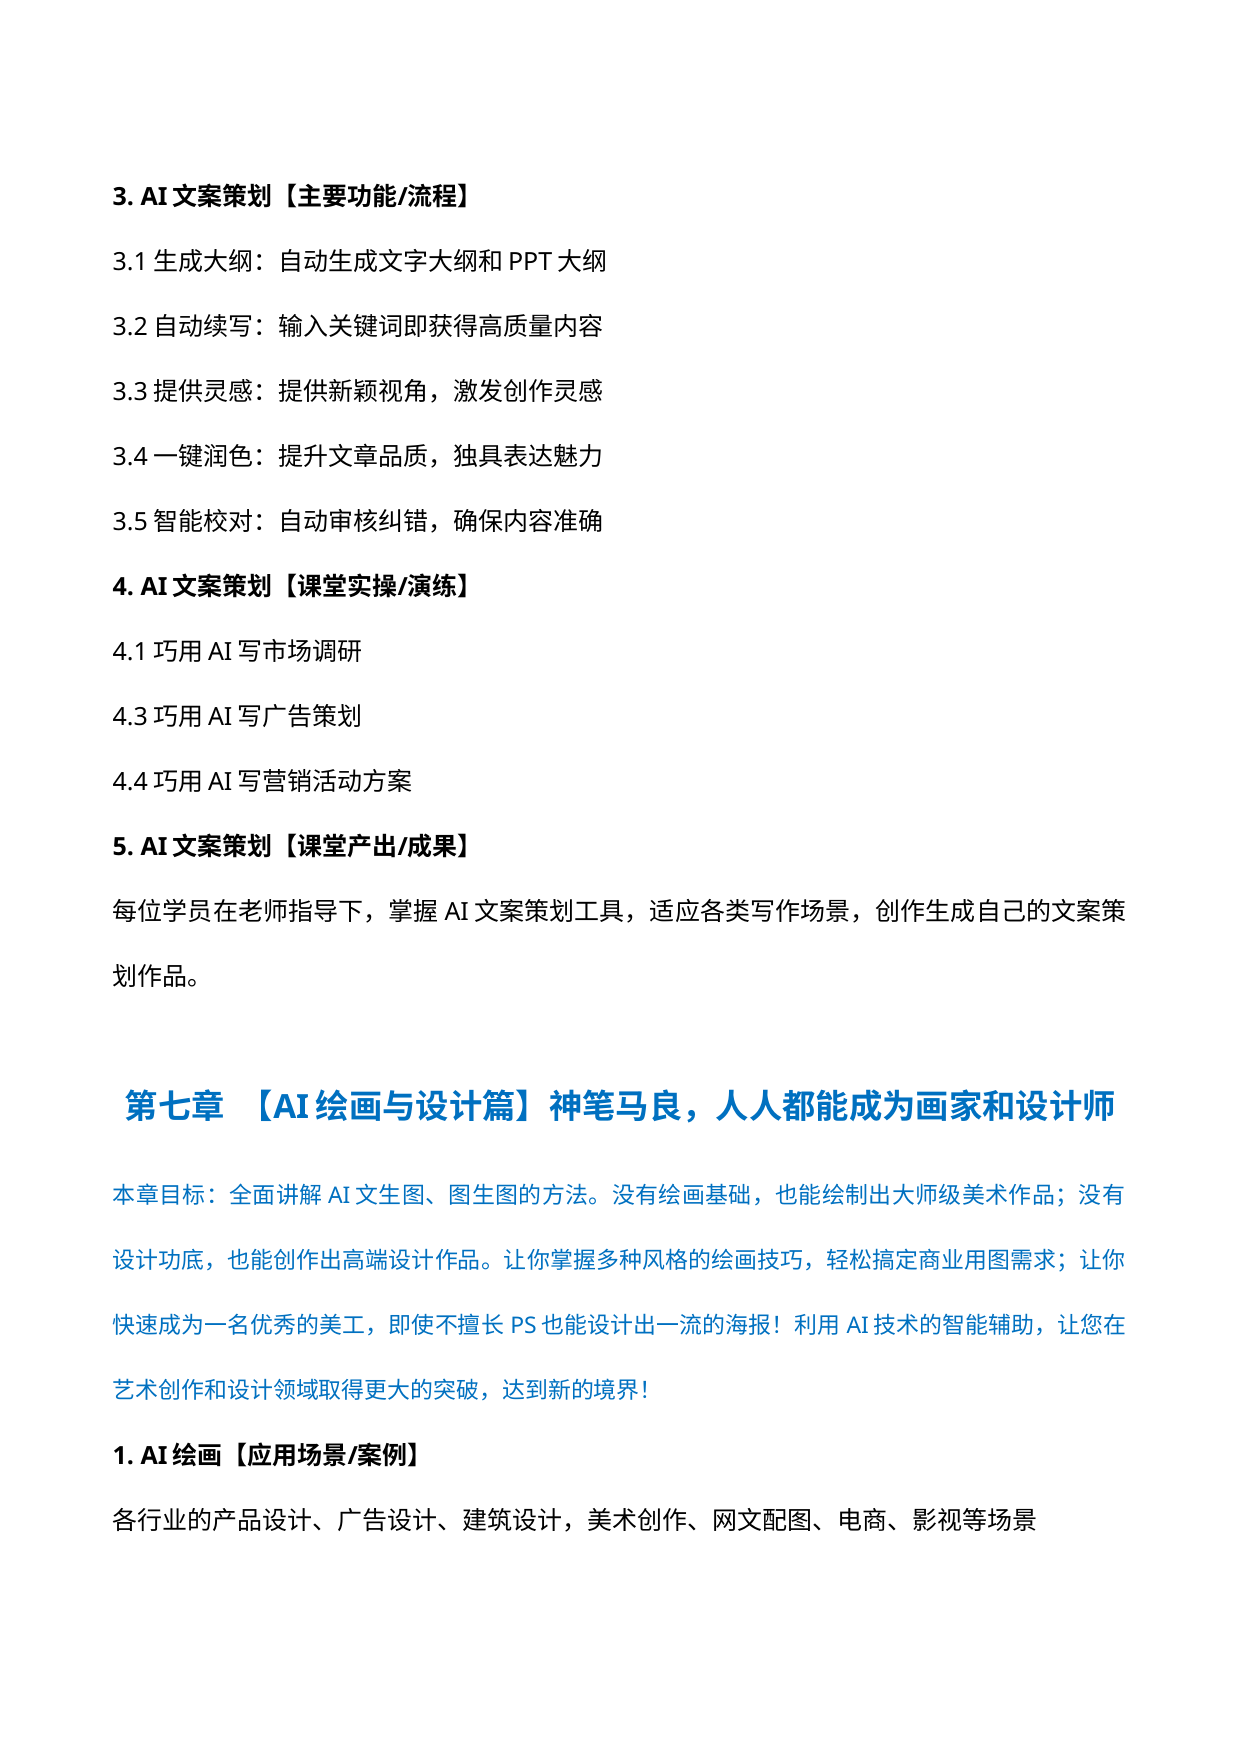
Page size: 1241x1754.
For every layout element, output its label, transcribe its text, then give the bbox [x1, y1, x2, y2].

text 每位学员在老师指导下，掌握AI文案策划工具，适应各类写作场景，创作生成自己的文案策划作品。 [112, 877, 1128, 1007]
text 1. AI绘画【应用场景/案例】 [112, 1421, 1128, 1486]
text 4. AI文案策划【课堂实操/演练】 [112, 552, 1128, 617]
text 4.3巧用AI写广告策划 [112, 682, 1128, 747]
text 第七章 【AI绘画与设计篇】神笔马良，人人都能成为画家和设计师 [112, 1072, 1128, 1137]
text 3.5智能校对：自动审核纠错，确保内容准确 [112, 487, 1128, 552]
text 4.1巧用AI写市场调研 [112, 617, 1128, 682]
text 3.3提供灵感：提供新颖视角，激发创作灵感 [112, 357, 1128, 422]
text 4.4巧用AI写营销活动方案 [112, 747, 1128, 812]
text 各行业的产品设计、广告设计、建筑设计，美术创作、网文配图、电商、影视等场景 [112, 1486, 1128, 1551]
text 5. AI文案策划【课堂产出/成果】 [112, 812, 1128, 877]
text 3. AI文案策划【主要功能/流程】 [112, 162, 1128, 227]
text 本章目标：全面讲解AI文生图、图生图的方法。没有绘画基础，也能绘制出大师级美术作品；没有设计功底，也能创作出高端设计作品。让你掌握多种风格的绘画技巧，轻松搞定商业用图需求；让你快速成为一名优秀的美工，即使不擅长PS也能设计出一流的海报！利用AI技术的智能辅助，让您在艺术创作和设计领域取得更大的突破，达到新的境界！ [112, 1161, 1128, 1421]
text 3.4一键润色：提升文章品质，独具表达魅力 [112, 422, 1128, 487]
text 3.1生成大纲：自动生成文字大纲和PPT大纲 [112, 227, 1128, 292]
text 3.2自动续写：输入关键词即获得高质量内容 [112, 292, 1128, 357]
